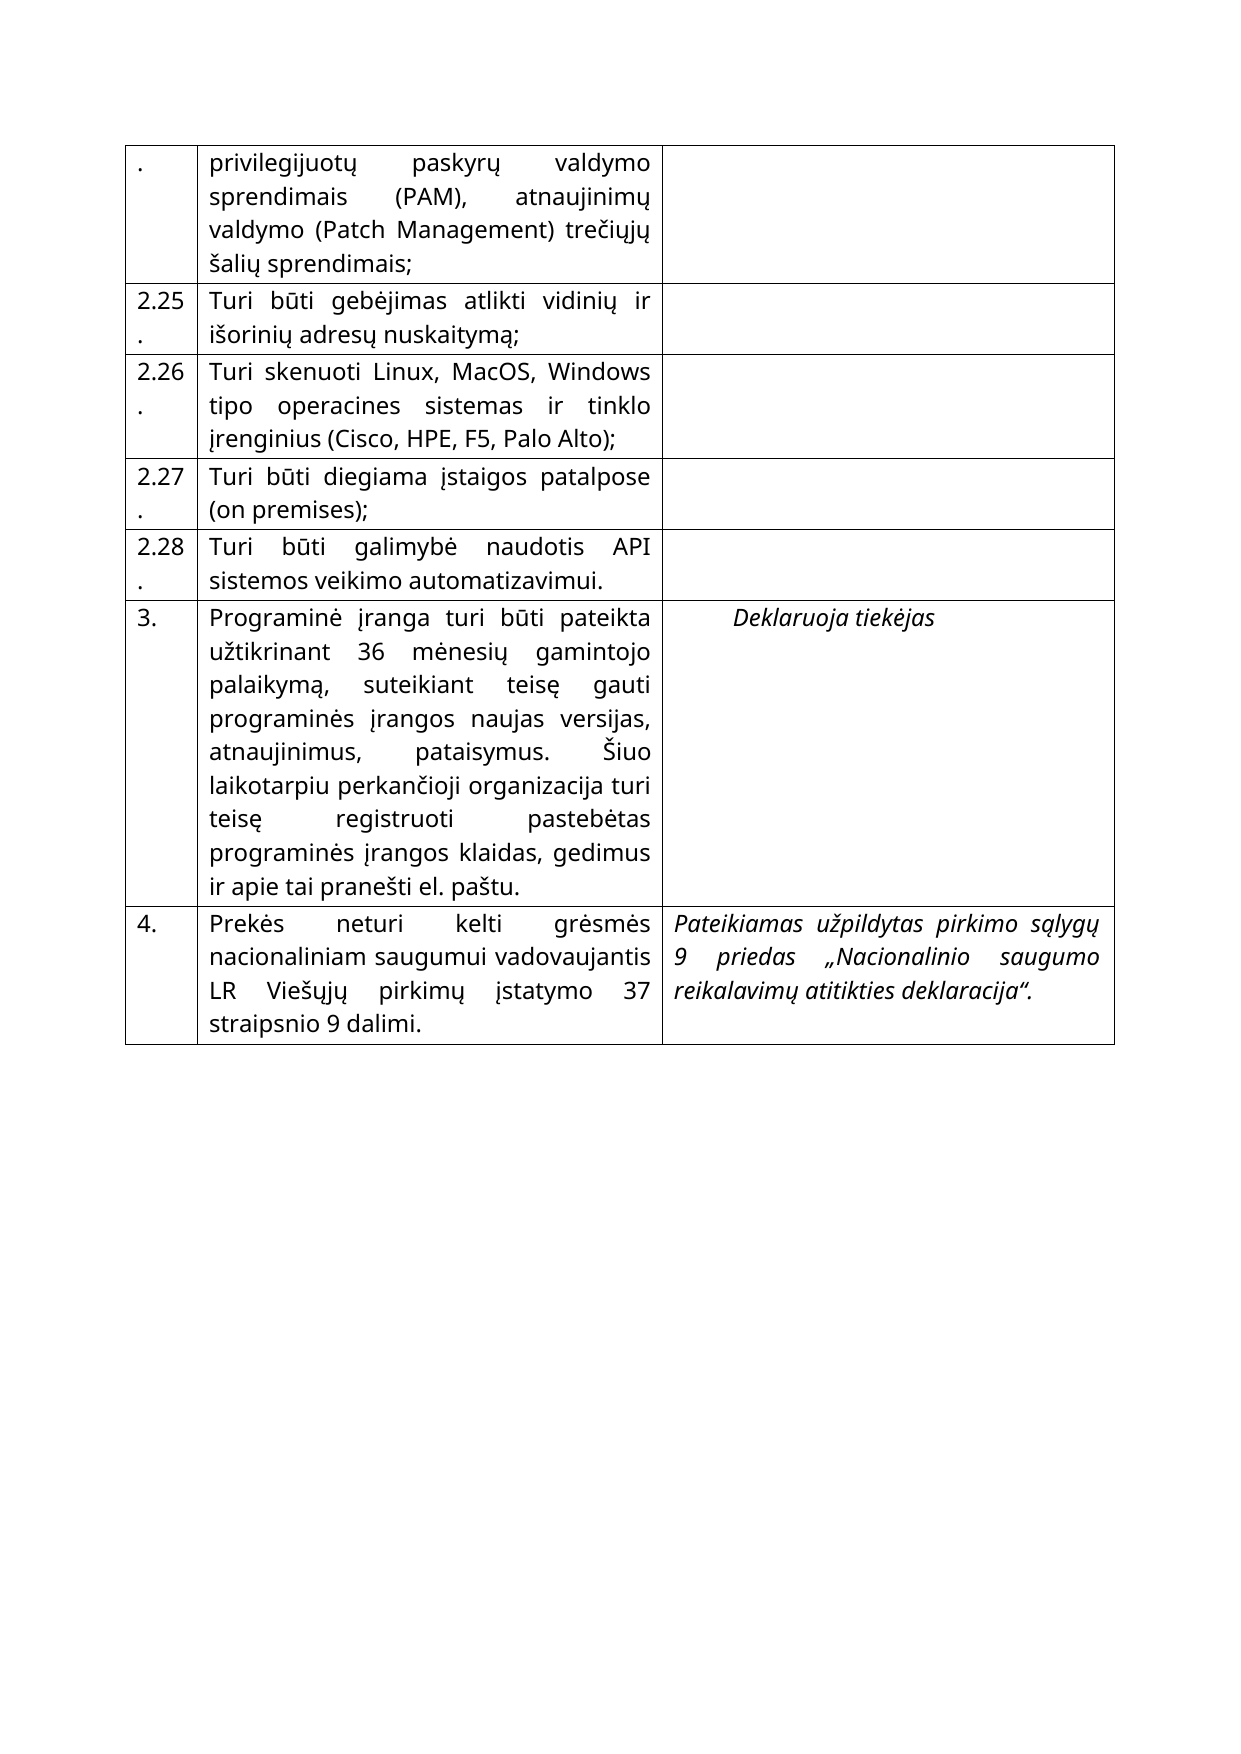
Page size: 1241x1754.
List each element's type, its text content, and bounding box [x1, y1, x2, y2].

table_cell 2.25. [126, 284, 197, 354]
table_cell [663, 530, 1114, 600]
table_cell 3. [126, 601, 197, 906]
table_cell Turi būti galimybė naudotis API sistemos veikimo automatizavimui. [198, 530, 662, 600]
table_cell 2.28. [126, 530, 197, 600]
table_cell Deklaruoja tiekėjas [663, 601, 1114, 906]
table_cell 4. [126, 907, 197, 1043]
table_cell 2.27. [126, 459, 197, 529]
table_cell [663, 459, 1114, 529]
table_cell Turi būti gebėjimas atlikti vidinių ir išorinių adresų nuskaitymą; [198, 284, 662, 354]
table_cell [663, 284, 1114, 354]
table_cell 2.26. [126, 355, 197, 458]
table_cell [663, 146, 1114, 283]
table_cell Turi būti diegiama įstaigos patalpose (on premises); [198, 459, 662, 529]
table_cell [663, 355, 1114, 458]
table_cell Prekės neturi kelti grėsmės nacionaliniam saugumui vadovaujantis LR Viešųjų pirkimų įstatymo 37 straipsnio 9 dalimi. [198, 907, 662, 1043]
table_cell Programinė įranga turi būti pateikta užtikrinant 36 mėnesių gamintojo palaikymą, suteikiant teisę gauti programinės įrangos naujas versijas, atnaujinimus, pataisymus. Šiuo laikotarpiu perkančioji organizacija turi teisę registruoti pastebėtas programinės įrangos klaidas, gedimus ir apie tai pranešti el. paštu. [198, 601, 662, 906]
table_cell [198, 146, 662, 283]
table_cell Turi skenuoti Linux, MacOS, Windows tipo operacines sistemas ir tinklo įrenginius (Cisco, HPE, F5, Palo Alto); [198, 355, 662, 458]
table_cell Pateikiamas užpildytas pirkimo sąlygų 9 priedas „Nacionalinio saugumo reikalavimų atitikties deklaracija“. [663, 907, 1114, 1043]
table_cell 2.24. [126, 146, 197, 283]
